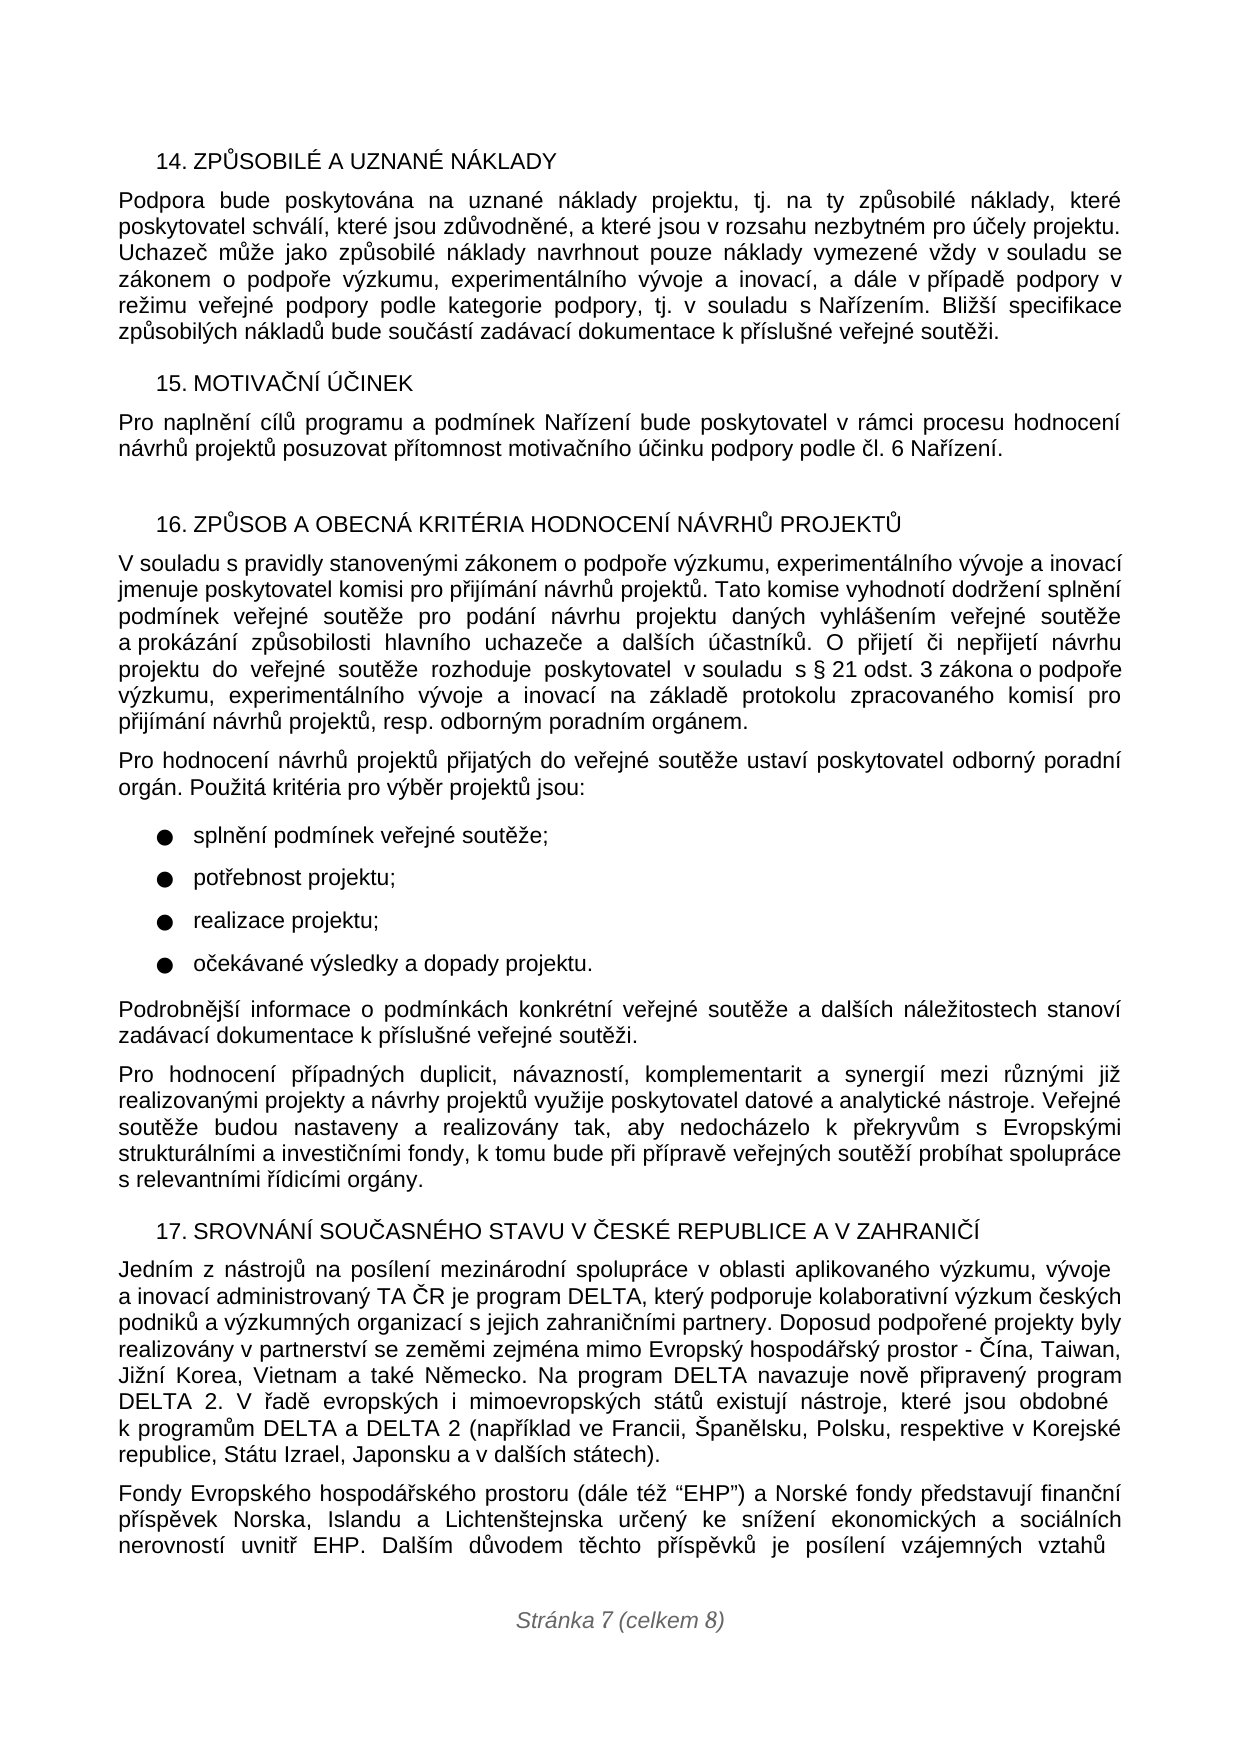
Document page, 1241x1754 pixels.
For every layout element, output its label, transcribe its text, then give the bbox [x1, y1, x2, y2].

list očekávané výsledky a dopady projektu. [156, 940, 1122, 983]
subtitle ZPŮSOB A OBECNÁ KRITÉRIA HODNOCENÍ NÁVRHŮ PROJEKTŮ [156, 511, 1122, 538]
list realizace projektu; [156, 898, 1122, 940]
subtitle MOTIVAČNÍ ÚČINEK [156, 370, 1122, 396]
text Jedním z nástrojů na posílení mezinárodní spolupráce v oblasti aplikovaného výzkumu, vývoje a inovací administrovaný TA ČR je program DELTA, který podporuje kolaborativní výzkum českých podniků a výzkumných organizací s jejich zahraničními partnery. Doposud podpořené projekty byly realizovány v partnerství se zeměmi zejména mimo Evropský hospodářský prostor - Čína, Taiwan, Jižní Korea, Vietnam a také Německo. Na program DELTA navazuje nově připravený program DELTA 2. V řadě evropských i mimoevropských států existují nástroje, které jsou obdobné k programům DELTA a DELTA 2 (například ve Francii, Španělsku, Polsku, respektive v Korejské republice, Státu Izrael, Japonsku a v dalších státech). [118, 1256, 1122, 1467]
text Podrobnější informace o podmínkách konkrétní veřejné soutěže a dalších náležitostech stanoví zadávací dokumentace k příslušné veřejné soutěži. [118, 996, 1122, 1048]
text V souladu s pravidly stanovenými zákonem o podpoře výzkumu, experimentálního vývoje a inovací jmenuje poskytovatel komisi pro přijímání návrhů projektů. Tato komise vyhodnotí dodržení splnění podmínek veřejné soutěže pro podání návrhu projektu daných vyhlášením veřejné soutěže a prokázání způsobilosti hlavního uchazeče a dalších účastníků. O přijetí či nepřijetí návrhu projektu do veřejné soutěže rozhoduje poskytovatel v souladu s § 21 odst. 3 zákona o podpoře výzkumu, experimentálního vývoje a inovací na základě protokolu zpracovaného komisí pro přijímání návrhů projektů, resp. odborným poradním orgánem. [118, 550, 1122, 734]
text Pro hodnocení návrhů projektů přijatých do veřejné soutěže ustaví poskytovatel odborný poradní orgán. Použitá kritéria pro výběr projektů jsou: [118, 747, 1122, 800]
list splnění podmínek veřejné soutěže; [156, 812, 1122, 855]
text Podpora bude poskytována na uznané náklady projektu, tj. na ty způsobilé náklady, které poskytovatel schválí, které jsou zdůvodněné, a které jsou v rozsahu nezbytném pro účely projektu. Uchazeč může jako způsobilé náklady navrhnout pouze náklady vymezené vždy v souladu se zákonem o podpoře výzkumu, experimentálního vývoje a inovací, a dále v případě podpory v režimu veřejné podpory podle kategorie podpory, tj. v souladu s Nařízením. Bližší specifikace způsobilých nákladů bude součástí zadávací dokumentace k příslušné veřejné soutěži. [118, 187, 1122, 345]
subtitle ZPŮSOBILÉ A UZNANÉ NÁKLADY [156, 148, 1122, 174]
text Pro naplnění cílů programu a podmínek Nařízení bude poskytovatel v rámci procesu hodnocení návrhů projektů posuzovat přítomnost motivačního účinku podpory podle čl. 6 Nařízení. [118, 408, 1122, 461]
list potřebnost projektu; [156, 855, 1122, 898]
text Pro hodnocení případných duplicit, návazností, komplementarit a synergií mezi různými již realizovanými projekty a návrhy projektů využije poskytovatel datové a analytické nástroje. Veřejné soutěže budou nastaveny a realizovány tak, aby nedocházelo k překryvům s Evropskými strukturálními a investičními fondy, k tomu bude při přípravě veřejných soutěží probíhat spolupráce s relevantními řídicími orgány. [118, 1061, 1122, 1193]
subtitle SROVNÁNÍ SOUČASNÉHO STAVU V ČESKÉ REPUBLICE A V ZAHRANIČÍ [156, 1218, 1122, 1244]
